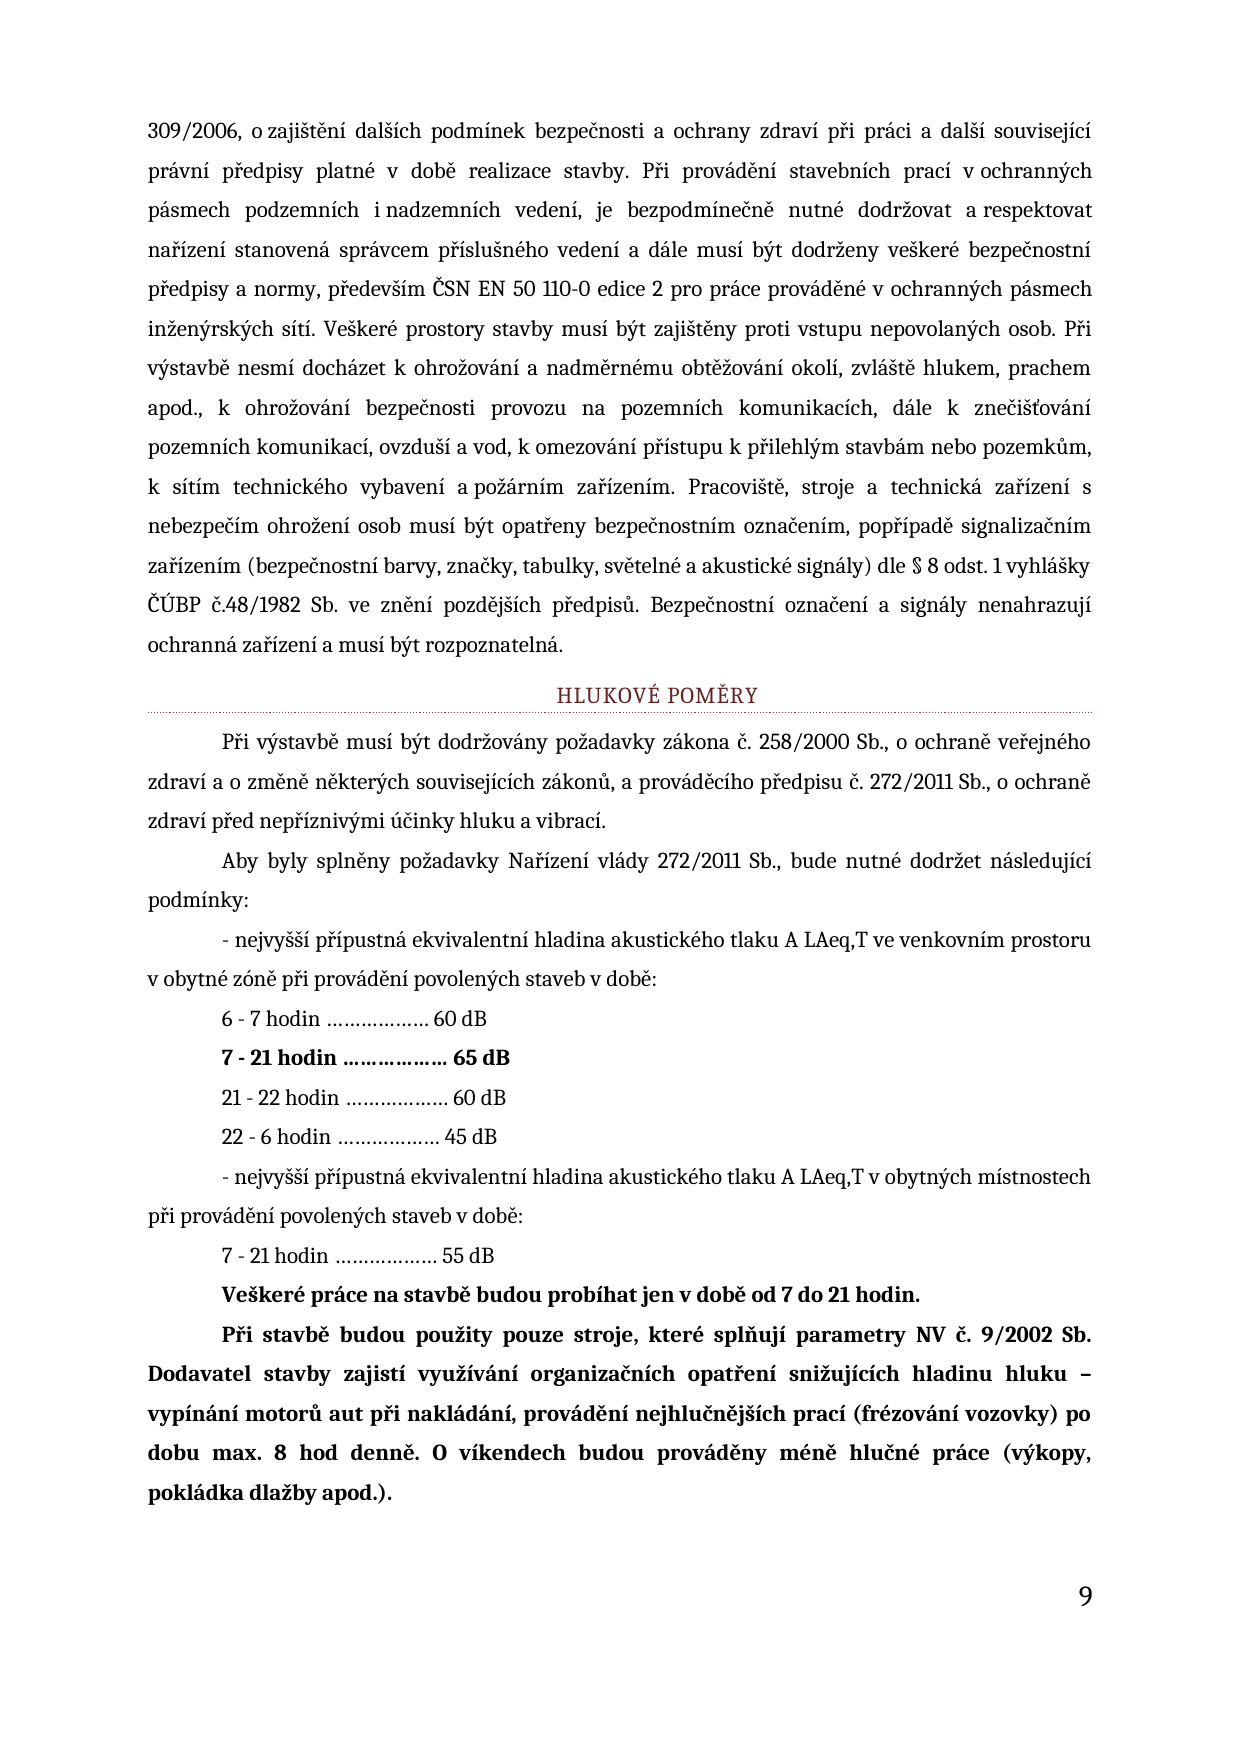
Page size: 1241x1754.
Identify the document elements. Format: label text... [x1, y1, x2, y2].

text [148, 118, 1092, 658]
text 7 - 21 hodin ……………… 55 dB [148, 1242, 1092, 1269]
text 22 - 6 hodin ……………… 45 dB [148, 1124, 1092, 1150]
text Při výstavbě musí být dodržovány požadavky zákona č. 258/2000 Sb., o ochraně veřejného zdraví a o změně některých souvisejících zákonů, a prováděcího předpisu č. 272/2011 Sb., o ochraně zdraví před nepříznivými účinky hluku a vibrací. [148, 729, 1092, 834]
text Veškeré práce na stavbě budou probíhat jen v době od 7 do 21 hodin. [148, 1282, 1092, 1308]
text 21 - 22 hodin ……………… 60 dB [148, 1084, 1092, 1111]
text 6 - 7 hodin ……………… 60 dB [148, 1006, 1092, 1032]
subtitle Hlukové poměry [148, 683, 1092, 713]
text 7 - 21 hodin ……………… 65 dB [148, 1045, 1092, 1071]
text Aby byly splněny požadavky Nařízení vlády 272/2011 Sb., bude nutné dodržet následující podmínky: [148, 848, 1092, 913]
text Při stavbě budou použity pouze stroje, které splňují parametry NV č. 9/2002 Sb. Dodavatel stavby zajistí využívání organizačních opatření snižujících hladinu hluku – vypínání motorů aut při nakládání, provádění nejhlučnějších prací (frézování vozovky) po dobu max. 8 hod denně. O víkendech budou prováděny méně hlučné práce (výkopy, pokládka dlažby apod.). [148, 1321, 1092, 1506]
text - nejvyšší přípustná ekvivalentní hladina akustického tlaku A LAeq,T v obytných místnostech při provádění povolených staveb v době: [148, 1163, 1092, 1229]
text - nejvyšší přípustná ekvivalentní hladina akustického tlaku A LAeq,T ve venkovním prostoru v obytné zóně při provádění povolených staveb v době: [148, 927, 1092, 992]
